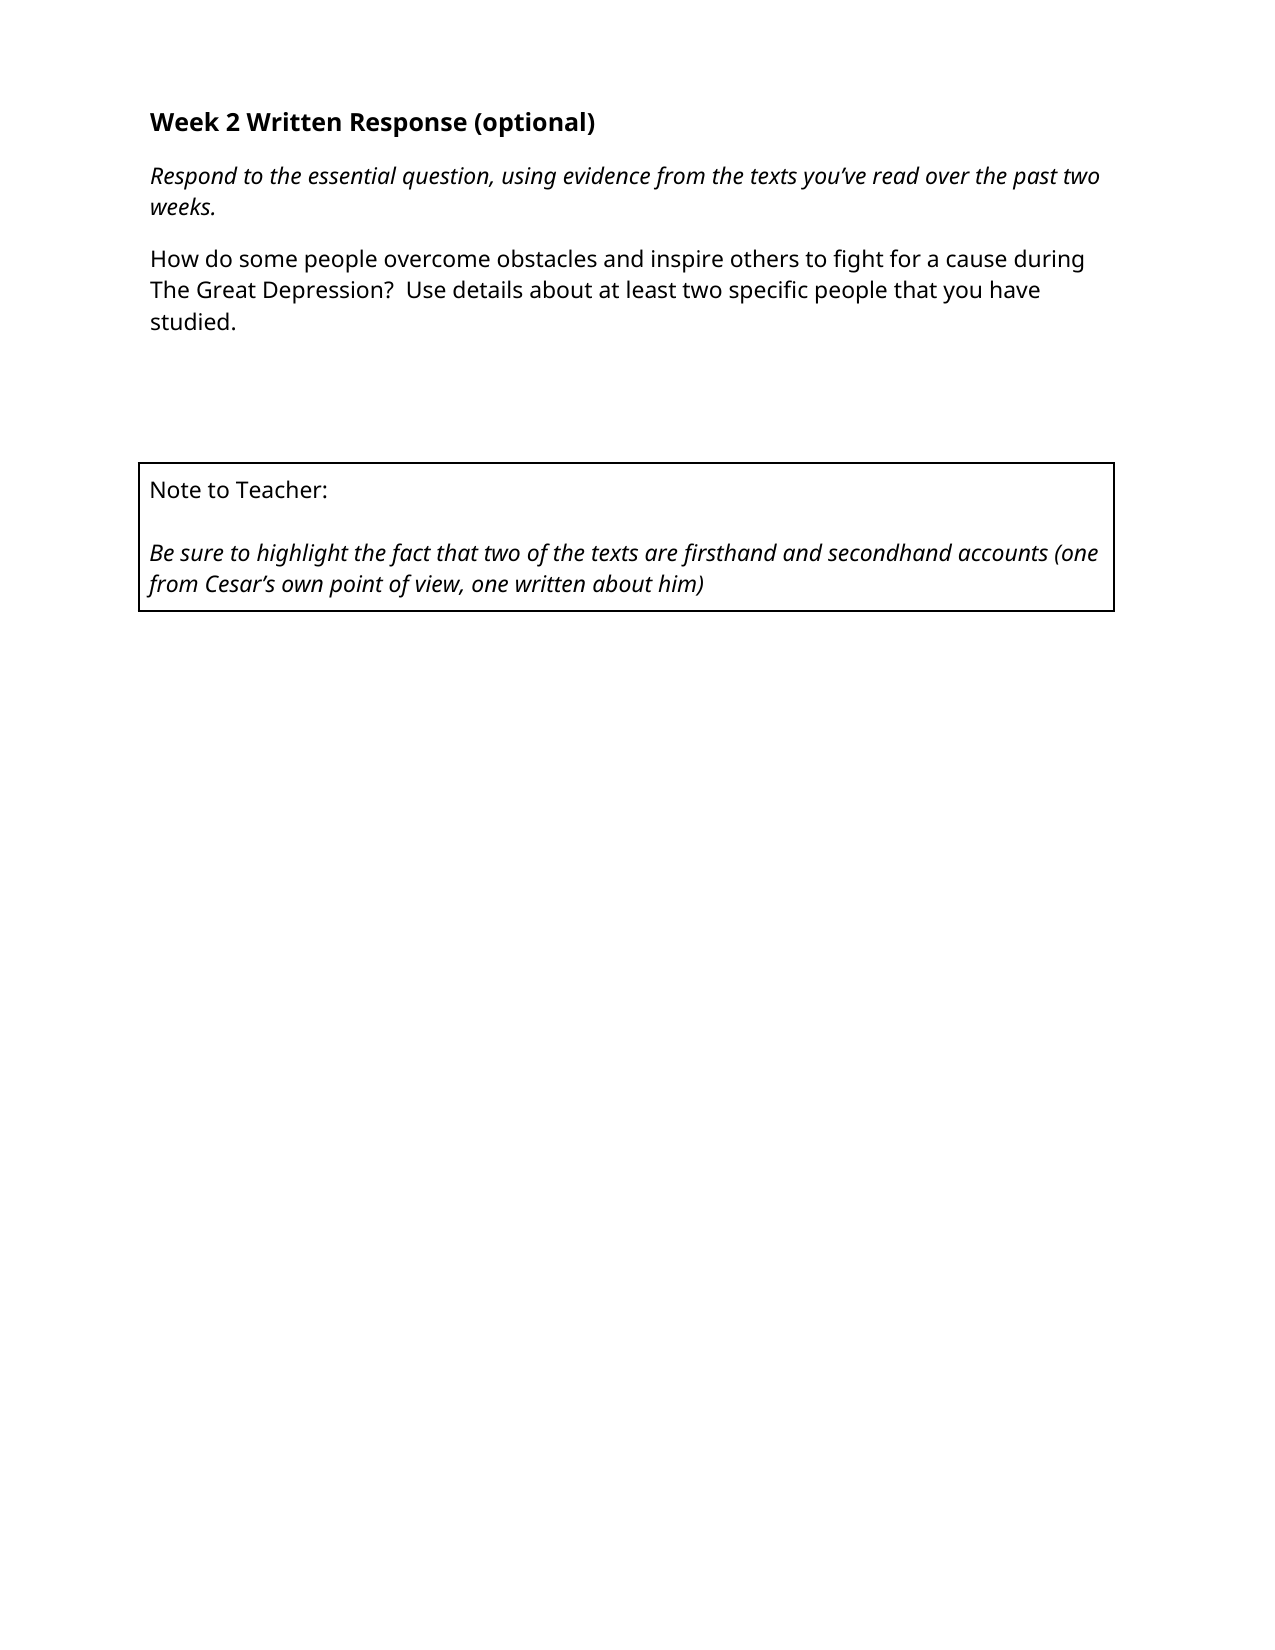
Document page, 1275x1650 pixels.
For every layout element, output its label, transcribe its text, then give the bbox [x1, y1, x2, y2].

text How do some people overcome obstacles and inspire others to fight for a cause during The Great Depression? Use details about at least two specific people that you have studied. [150, 243, 1125, 337]
text Week 2 Written Response (optional) [150, 105, 1125, 139]
table_header Note to Teacher: Be sure to highlight the fact that two of the texts are firsthand and secondhand accounts (one from Cesar’s own point of view, one written about him) [140, 464, 1113, 610]
text Respond to the essential question, using evidence from the texts you’ve read over the past two weeks. [150, 160, 1125, 222]
